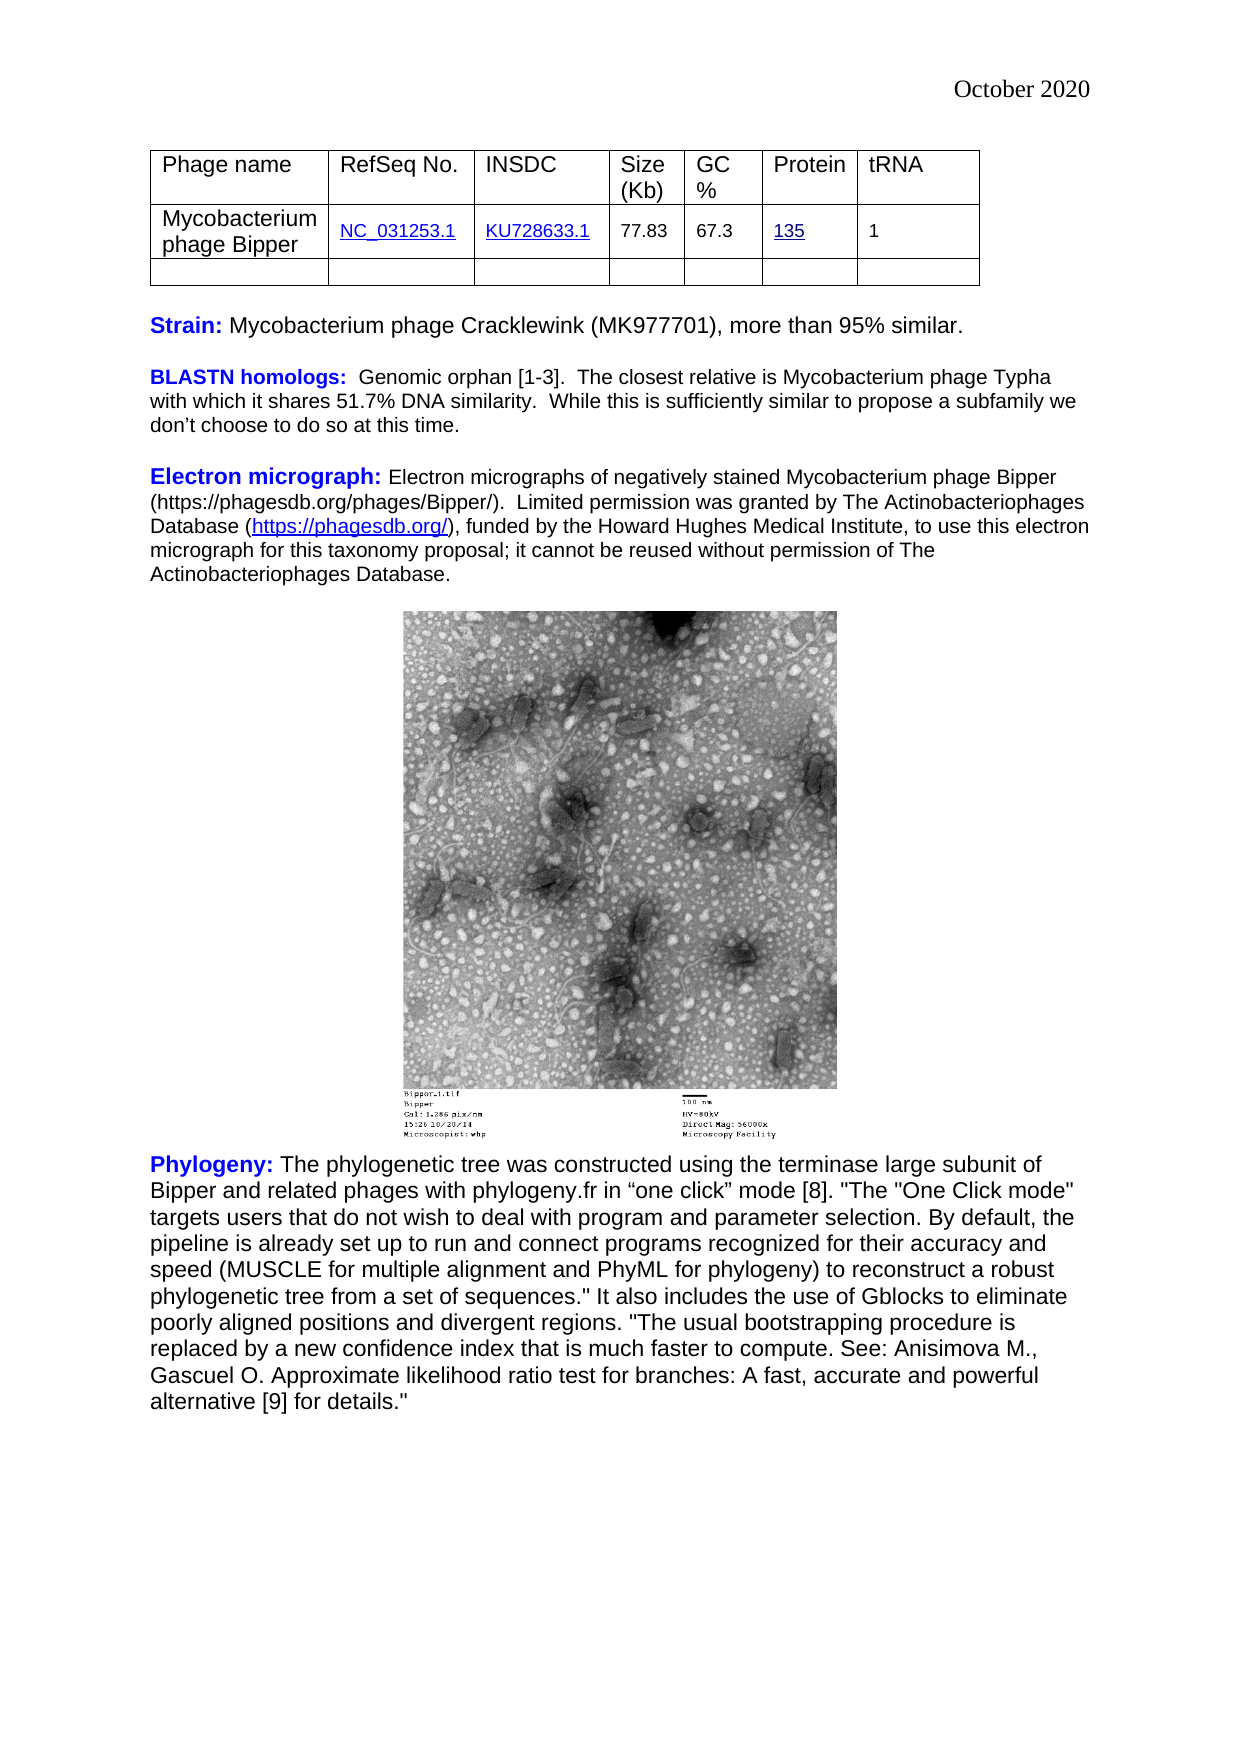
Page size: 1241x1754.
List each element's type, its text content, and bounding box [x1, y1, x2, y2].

table_cell [685, 259, 762, 285]
table_cell [475, 259, 609, 285]
table_cell 1 [858, 205, 979, 257]
text Phylogeny: The phylogenetic tree was constructed using the terminase large subunit of Bipper and related phages with phylogeny.fr in “one click” mode [8]. "The "One Click mode" targets users that do not wish to deal with program and parameter selection. By default, the pipeline is already set up to run and connect programs recognized for their accuracy and speed (MUSCLE for multiple alignment and PhyML for phylogeny) to reconstruct a robust phylogenetic tree from a set of sequences." It also includes the use of Gblocks to eliminate poorly aligned positions and divergent regions. "The usual bootstrapping procedure is replaced by a new confidence index that is much faster to compute. See: Anisimova M., Gascuel O. Approximate likelihood ratio test for branches: A fast, accurate and powerful alternative [9] for details." [150, 1151, 1090, 1414]
table_cell 77.83 [610, 205, 684, 257]
text Electron micrograph: Electron micrographs of negatively stained Mycobacterium phage Bipper (https://phagesdb.org/phages/Bipper/). Limited permission was granted by The Actinobacteriophages Database (https://phagesdb.org/), funded by the Howard Hughes Medical Institute, to use this electron micrograph for this taxonomy proposal; it cannot be reused without permission of The Actinobacteriophages Database. [150, 463, 1090, 585]
table_cell [763, 259, 857, 285]
table_header tRNA [858, 151, 979, 204]
table_cell 67.3 [685, 205, 762, 257]
table_cell [610, 259, 684, 285]
text Strain: Mycobacterium phage Cracklewink (MK977701), more than 95% similar. [150, 312, 1090, 339]
table_header Phage name [151, 151, 328, 204]
text BLASTN homologs: Genomic orphan [1-3]. The closest relative is Mycobacterium phage Typha with which it shares 51.7% DNA similarity. While this is sufficiently similar to propose a subfamily we don’t choose to do so at this time. [150, 365, 1090, 437]
table_cell NC_031253.1 [329, 205, 474, 257]
table_cell Mycobacterium phage Bipper [151, 205, 328, 257]
table_header Size (Kb) [610, 151, 684, 204]
table_cell [151, 259, 328, 285]
table_cell [329, 259, 474, 285]
table_header RefSeq No. [329, 151, 474, 204]
table_cell [858, 259, 979, 285]
table_cell KU728633.1 [475, 205, 609, 257]
table_header GC% [685, 151, 762, 204]
table_header INSDC [475, 151, 609, 204]
table_cell 135 [763, 205, 857, 257]
picture [403, 611, 837, 1151]
table_header Protein [763, 151, 857, 204]
